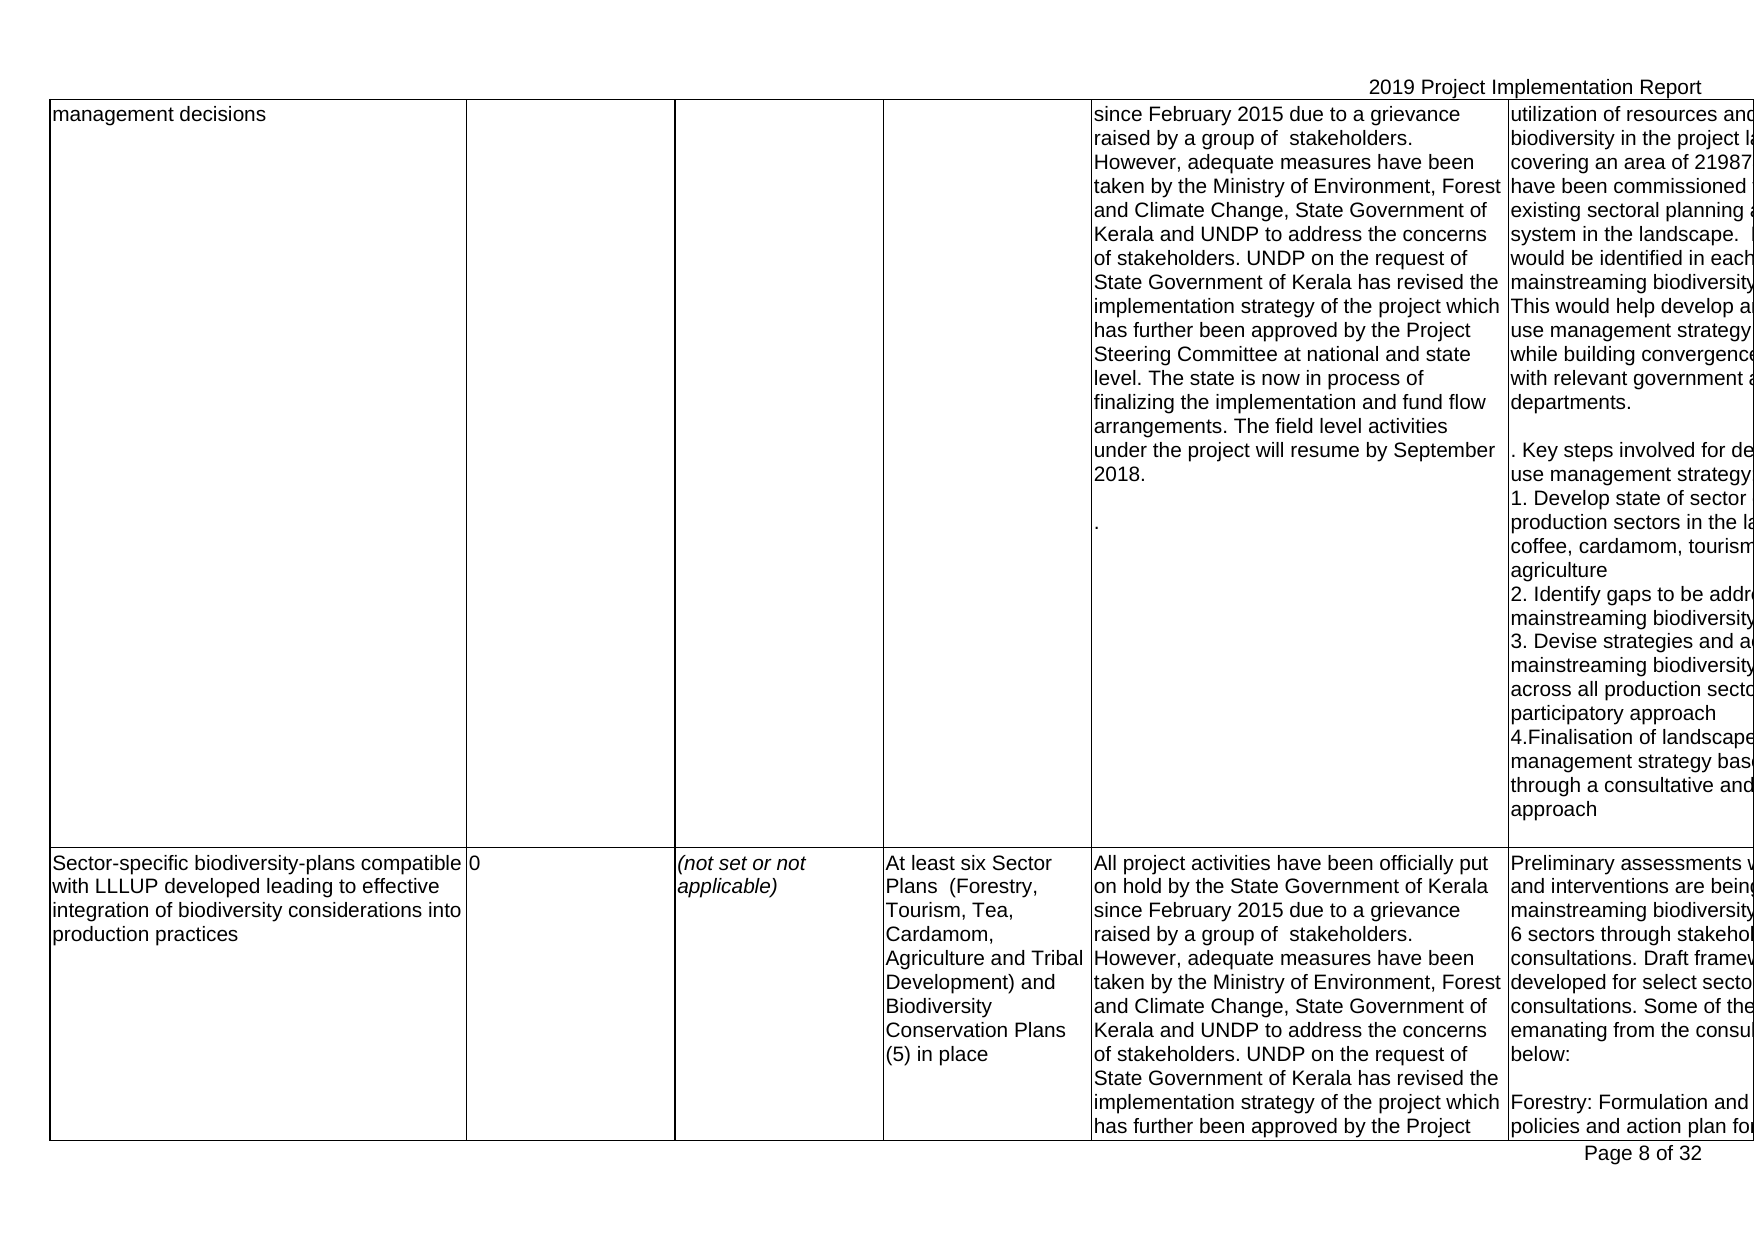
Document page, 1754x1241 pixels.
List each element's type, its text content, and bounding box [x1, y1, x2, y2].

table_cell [1092, 848, 1508, 1140]
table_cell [51, 100, 466, 847]
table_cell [1509, 848, 1753, 1140]
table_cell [676, 100, 883, 847]
table_cell 0 [467, 848, 674, 1140]
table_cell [884, 848, 1091, 1140]
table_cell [1092, 100, 1508, 847]
table_cell 0 [467, 100, 674, 847]
table_cell 1 [884, 100, 1091, 847]
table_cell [51, 848, 466, 1140]
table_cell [676, 848, 883, 1140]
